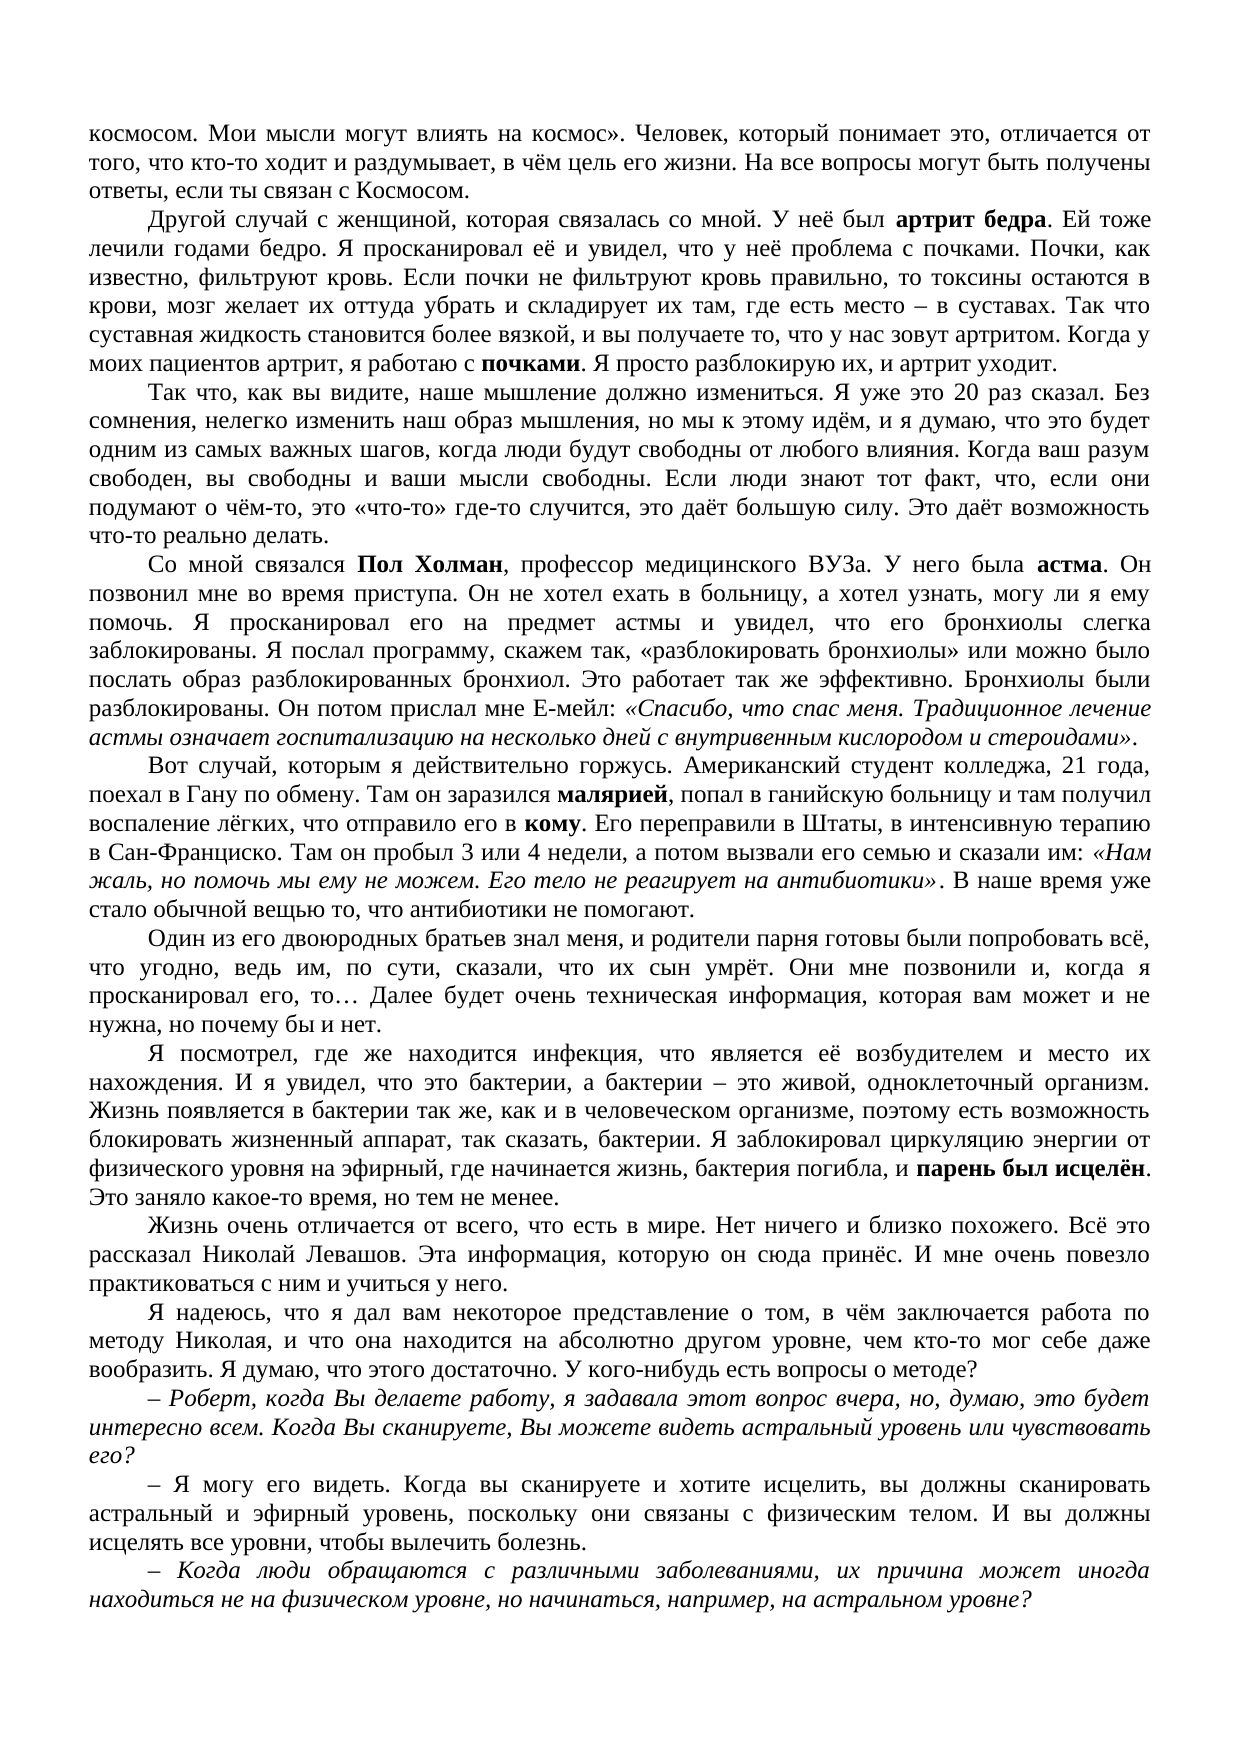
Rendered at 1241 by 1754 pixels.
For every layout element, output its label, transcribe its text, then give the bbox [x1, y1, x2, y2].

text Так что, как вы видите, наше мышление должно измениться. Я уже это 20 раз сказал. Без сомнения, нелегко изменить наш образ мышления, но мы к этому идём, и я думаю, что это будет одним из самых важных шагов, когда люди будут свободны от любого влияния. Когда ваш разум свободен, вы свободны и ваши мысли свободны. Если люди знают тот факт, что, если они подумают о чём-то, это «что-то» где-то случится, это даёт большую силу. Это даёт возможность что-то реально делать. [89, 377, 1152, 549]
text – Я могу его видеть. Когда вы сканируете и хотите исцелить, вы должны сканировать астральный и эфирный уровень, поскольку они связаны с физическим телом. И вы должны исцелять все уровни, чтобы вылечить болезнь. [89, 1469, 1152, 1556]
text Один из его двоюродных братьев знал меня, и родители парня готовы были попробовать всё, что угодно, ведь им, по сути, сказали, что их сын умрёт. Они мне позвонили и, когда я просканировал его, то… Далее будет очень техническая информация, которая вам может и не нужна, но почему бы и нет. [89, 923, 1152, 1038]
text Вот случай, которым я действительно горжусь. Американский студент колледжа, 21 года, поехал в Гану по обмену. Там он заразился малярией, попал в ганийскую больницу и там получил воспаление лёгких, что отправило его в кому. Его переправили в Штаты, в интенсивную терапию в Сан-Франциско. Там он пробыл 3 или 4 недели, а потом вызвали его семью и сказали им: «Нам жаль, но помочь мы ему не можем. Его тело не реагирует на антибиотики». В наше время уже стало обычной вещью то, что антибиотики не помогают. [89, 751, 1152, 923]
text – Когда люди обращаются с различными заболеваниями, их причина может иногда находиться не на физическом уровне, но начинаться, например, на астральном уровне? [89, 1556, 1152, 1613]
text Другой случай с женщиной, которая связалась со мной. У неё был артрит бедра. Ей тоже лечили годами бедро. Я просканировал её и увидел, что у неё проблема с почками. Почки, как известно, фильтруют кровь. Если почки не фильтруют кровь правильно, то токсины остаются в крови, мозг желает их оттуда убрать и складирует их там, где есть место – в суставах. Так что суставная жидкость становится более вязкой, и вы получаете то, что у нас зовут артритом. Когда у моих пациентов артрит, я работаю с почками. Я просто разблокирую их, и артрит уходит. [89, 204, 1152, 377]
text Со мной связался Пол Холман, профессор медицинского ВУЗа. У него была астма. Он позвонил мне во время приступа. Он не хотел ехать в больницу, а хотел узнать, могу ли я ему помочь. Я просканировал его на предмет астмы и увидел, что его бронхиолы слегка заблокированы. Я послал программу, скажем так, «разблокировать бронхиолы» или можно было послать образ разблокированных бронхиол. Это работает так же эффективно. Бронхиолы были разблокированы. Он потом прислал мне Е-мейл: «Спасибо, что спас меня. Традиционное лечение астмы означает госпитализацию на несколько дней с внутривенным кислородом и стероидами». [89, 549, 1152, 751]
text Я надеюсь, что я дал вам некоторое представление о том, в чём заключается работа по методу Николая, и что она находится на абсолютно другом уровне, чем кто-то мог себе даже вообразить. Я думаю, что этого достаточно. У кого-нибудь есть вопросы о методе? [89, 1297, 1152, 1383]
text Жизнь очень отличается от всего, что есть в мире. Нет ничего и близко похожего. Всё это рассказал Николай Левашов. Эта информация, которую он сюда принёс. И мне очень повезло практиковаться с ним и учиться у него. [89, 1211, 1152, 1297]
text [89, 118, 1152, 204]
text Я посмотрел, где же находится инфекция, что является её возбудителем и место их нахождения. И я увидел, что это бактерии, а бактерии – это живой, одноклеточный организм. Жизнь появляется в бактерии так же, как и в человеческом организме, поэтому есть возможность блокировать жизненный аппарат, так сказать, бактерии. Я заблокировал циркуляцию энергии от физического уровня на эфирный, где начинается жизнь, бактерия погибла, и парень был исцелён. Это заняло какое-то время, но тем не менее. [89, 1038, 1152, 1211]
text – Роберт, когда Вы делаете работу, я задавала этот вопрос вчера, но, думаю, это будет интересно всем. Когда Вы сканируете, Вы можете видеть астральный уровень или чувствовать его? [89, 1383, 1152, 1469]
